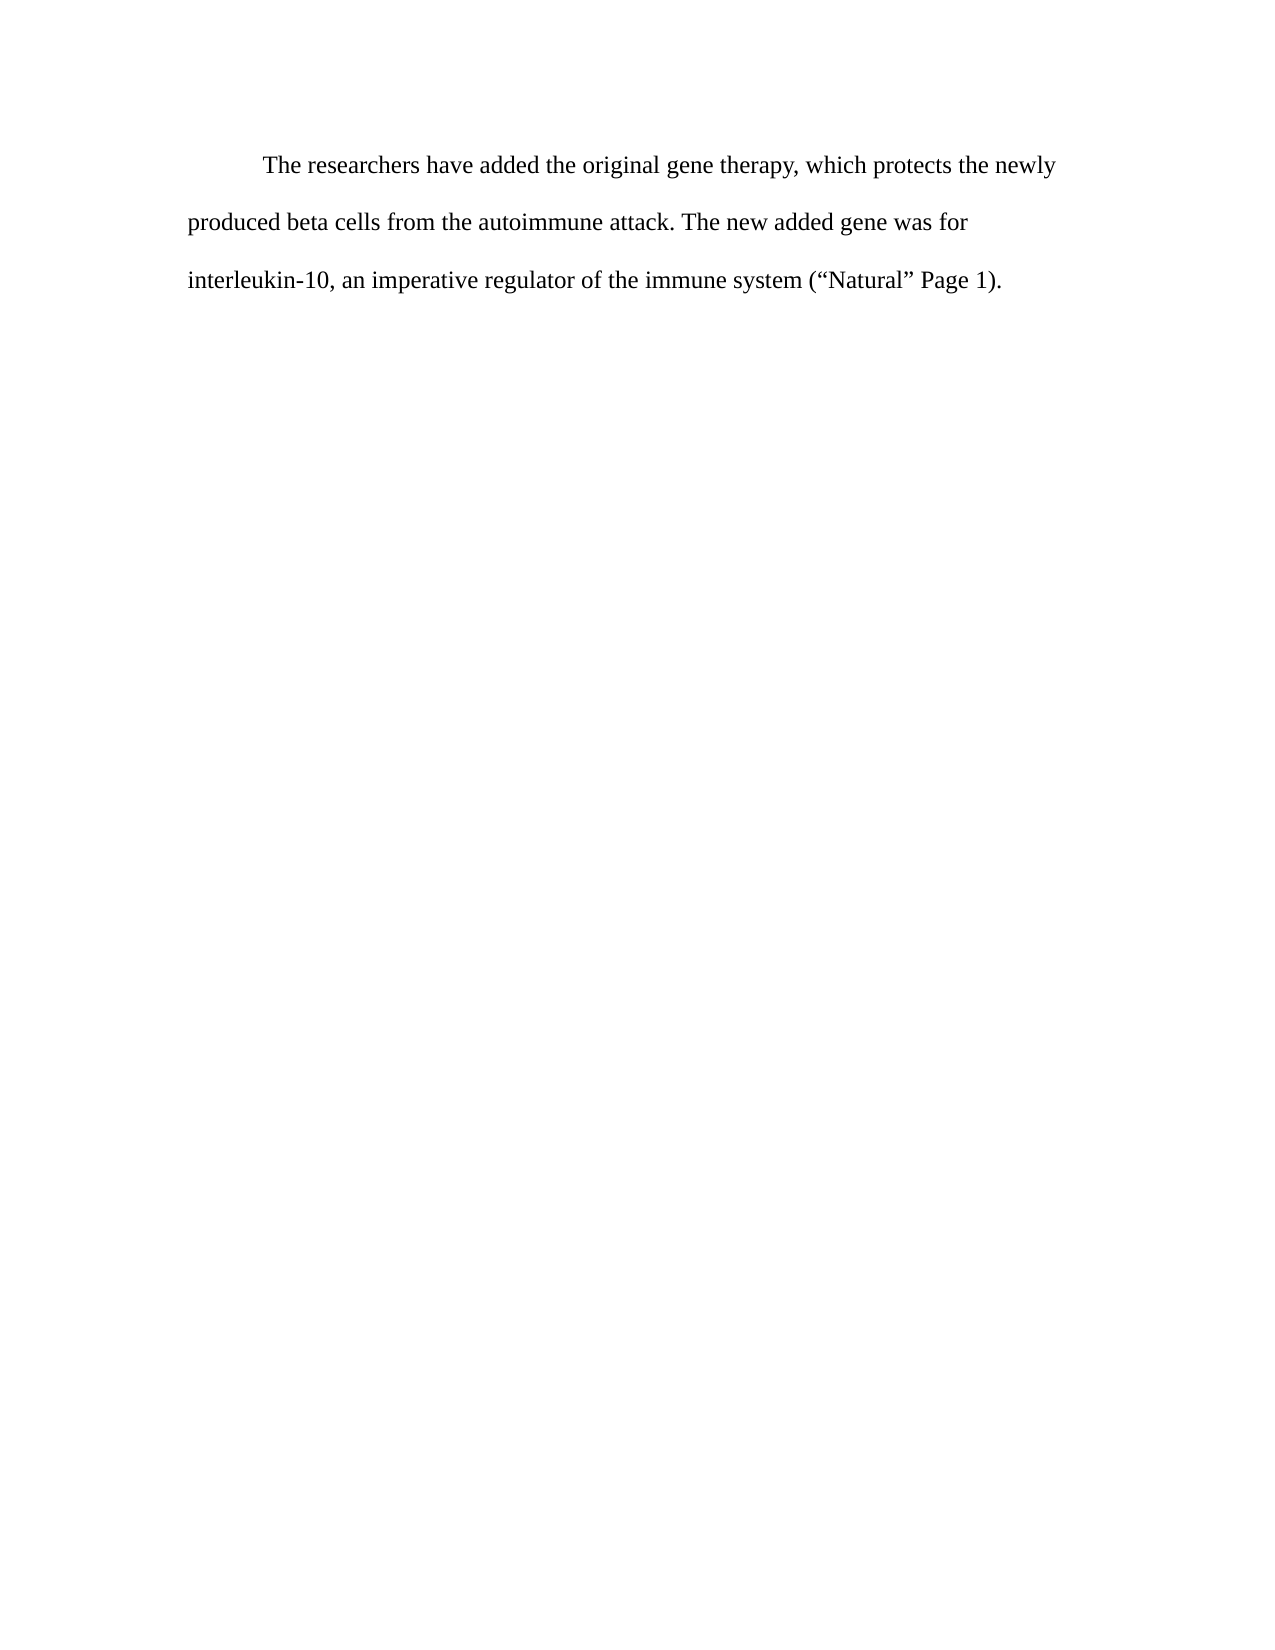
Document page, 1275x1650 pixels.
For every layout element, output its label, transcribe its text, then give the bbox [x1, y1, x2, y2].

text The researchers have added the original gene therapy, which protects the newly produced beta cells from the autoimmune attack. The new added gene was for interleukin-10, an imperative regulator of the immune system (“Natural” Page 1). [187, 150, 1087, 294]
